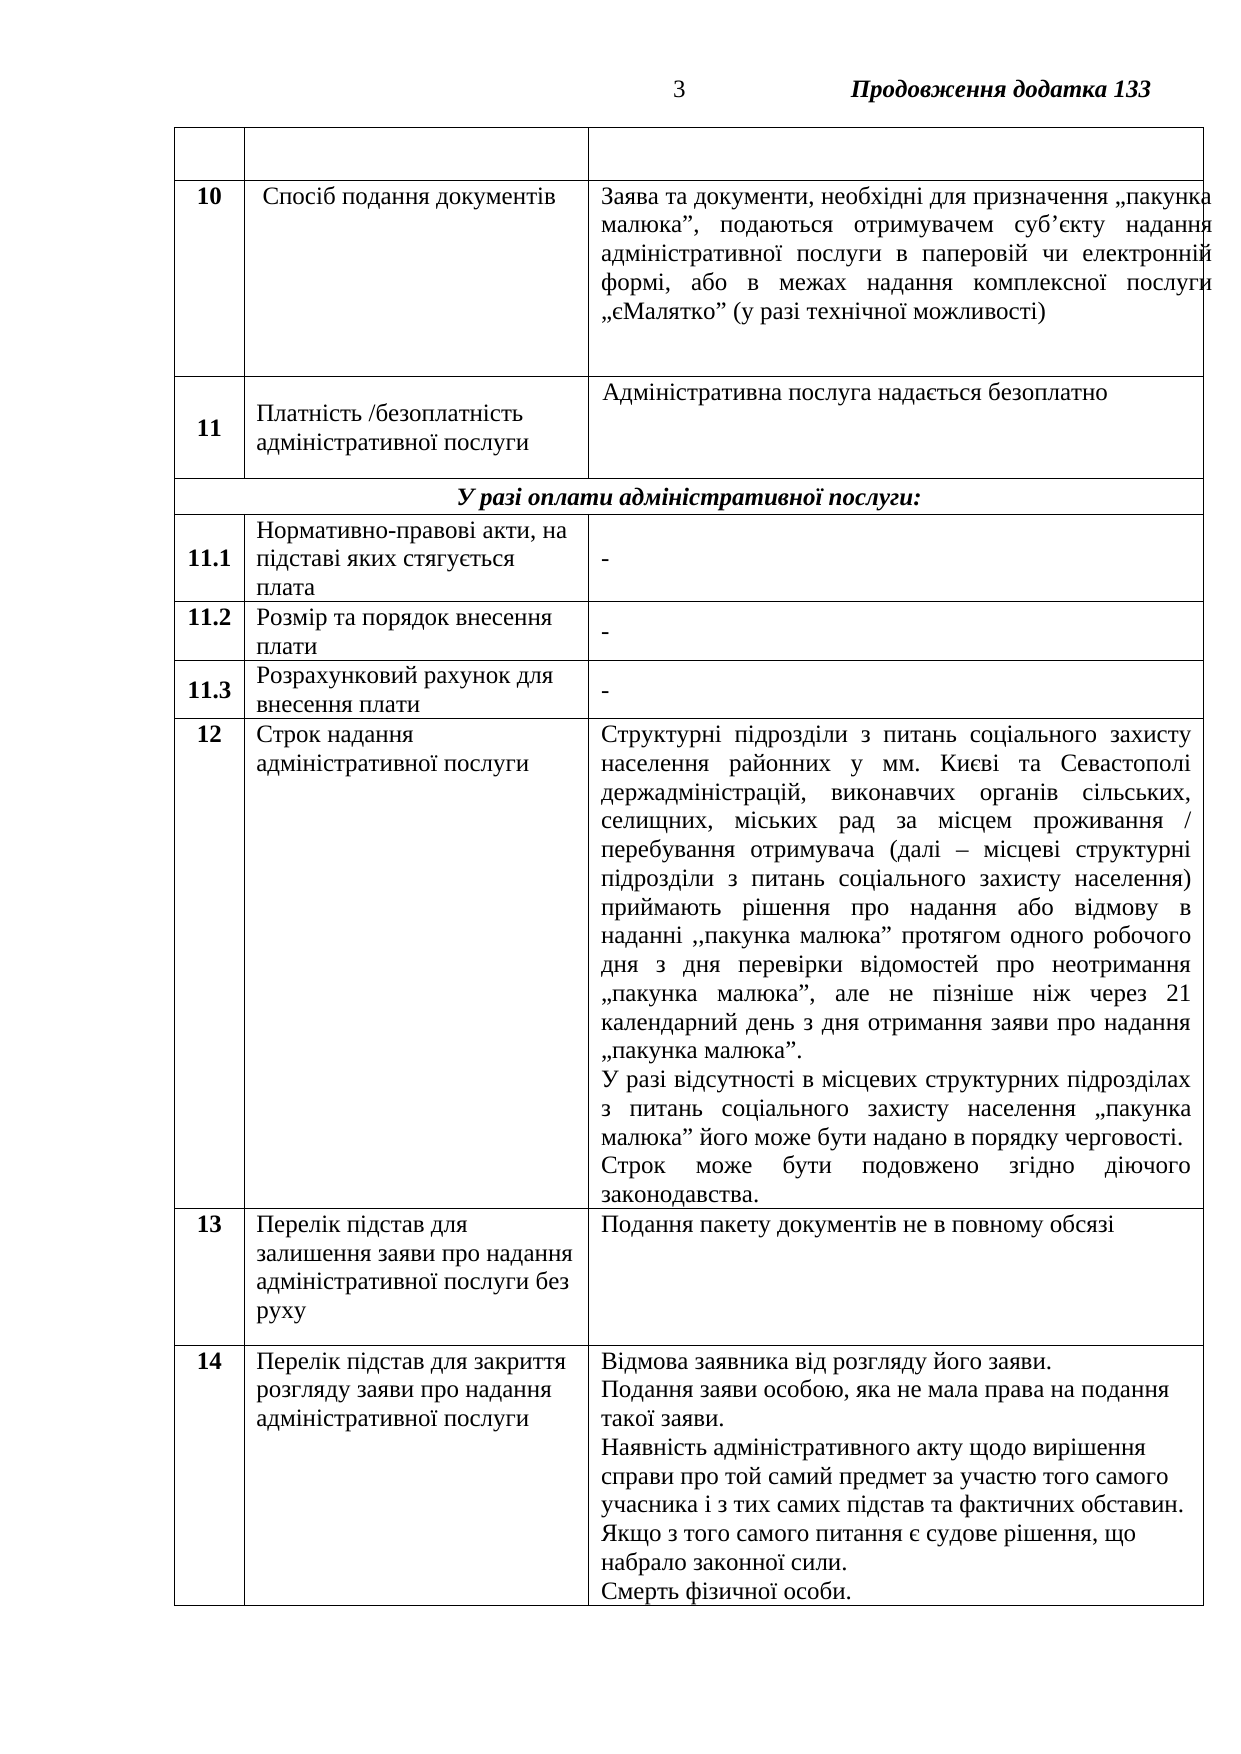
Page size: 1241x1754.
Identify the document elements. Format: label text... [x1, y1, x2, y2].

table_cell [589, 128, 1203, 180]
table_cell Розмір та порядок внесення плати [245, 602, 588, 659]
table_cell Перелік підстав для закриття розгляду заяви про надання адміністративної послуги [245, 1346, 588, 1604]
table_cell 11 [175, 377, 244, 478]
table_cell Перелік підстав для залишення заяви про надання адміністративної послуги без руху [245, 1209, 588, 1345]
table_cell Розрахунковий рахунок для внесення плати [245, 661, 588, 718]
table_cell Відмова заявника від розгляду його заяви. Подання заяви особою, яка не мала права на подання такої заяви. Наявність адміністративного акту щодо вирішення справи про той самий предмет за участю того самого учасника і з тих самих підстав та фактичних обставин. Якщо з того самого питання є судове рішення, що набрало законної сили. Смерть фізичної особи. [589, 1346, 1203, 1604]
table_cell Платність /безоплатність адміністративної послуги [245, 377, 588, 478]
table_cell Спосіб подання документів [245, 181, 588, 376]
table_cell Строк надання адміністративної послуги [245, 719, 588, 1208]
table_cell Подання пакету документів не в повному обсязі [589, 1209, 1203, 1345]
table_cell 10 [175, 181, 244, 376]
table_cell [245, 128, 588, 180]
table_cell Заява та документи, необхідні для призначення „пакунка малюкаˮ, подаються отримувачем суб’єкту надання адміністративної послуги в паперовій чи електронній формі, або в межах надання комплексної послуги „єМалятко” (у разі технічної можливості) [589, 181, 1203, 376]
table_cell Структурні підрозділи з питань соціального захисту населення районних у мм. Києві та Севастополі держадміністрацій, виконавчих органів сільських, селищних, міських рад за місцем проживання / перебування отримувача (далі – місцеві структурні підрозділи з питань соціального захисту населення) приймають рішення про надання або відмову в наданні ,,пакунка малюка” протягом одного робочого дня з дня перевірки відомостей про неотримання „пакунка малюка”, але не пізніше ніж через 21 календарний день з дня отримання заяви про надання „пакунка малюка”. У разі відсутності в місцевих структурних підрозділах з питань соціального захисту населення „пакунка малюкаˮ його може бути надано в порядку черговості. Строк може бути подовжено згідно діючого законодавства. [589, 719, 1203, 1208]
table_cell Нормативно-правові акти, на підставі яких стягується плата [245, 515, 588, 601]
table_cell У разі оплати адміністративної послуги: [175, 479, 1203, 514]
table_cell 12 [175, 719, 244, 1208]
table_cell 9 [175, 128, 244, 180]
table_cell - [589, 602, 1203, 659]
table_cell 11.1 [175, 515, 244, 601]
table_cell 11.3 [175, 661, 244, 718]
table_cell 11.2 [175, 602, 244, 659]
table_cell - [589, 515, 1203, 601]
table_cell Адміністративна послуга надається безоплатно [589, 377, 1203, 478]
table_cell 13 [175, 1209, 244, 1345]
table_cell - [589, 661, 1203, 718]
table_cell 14 [175, 1346, 244, 1604]
